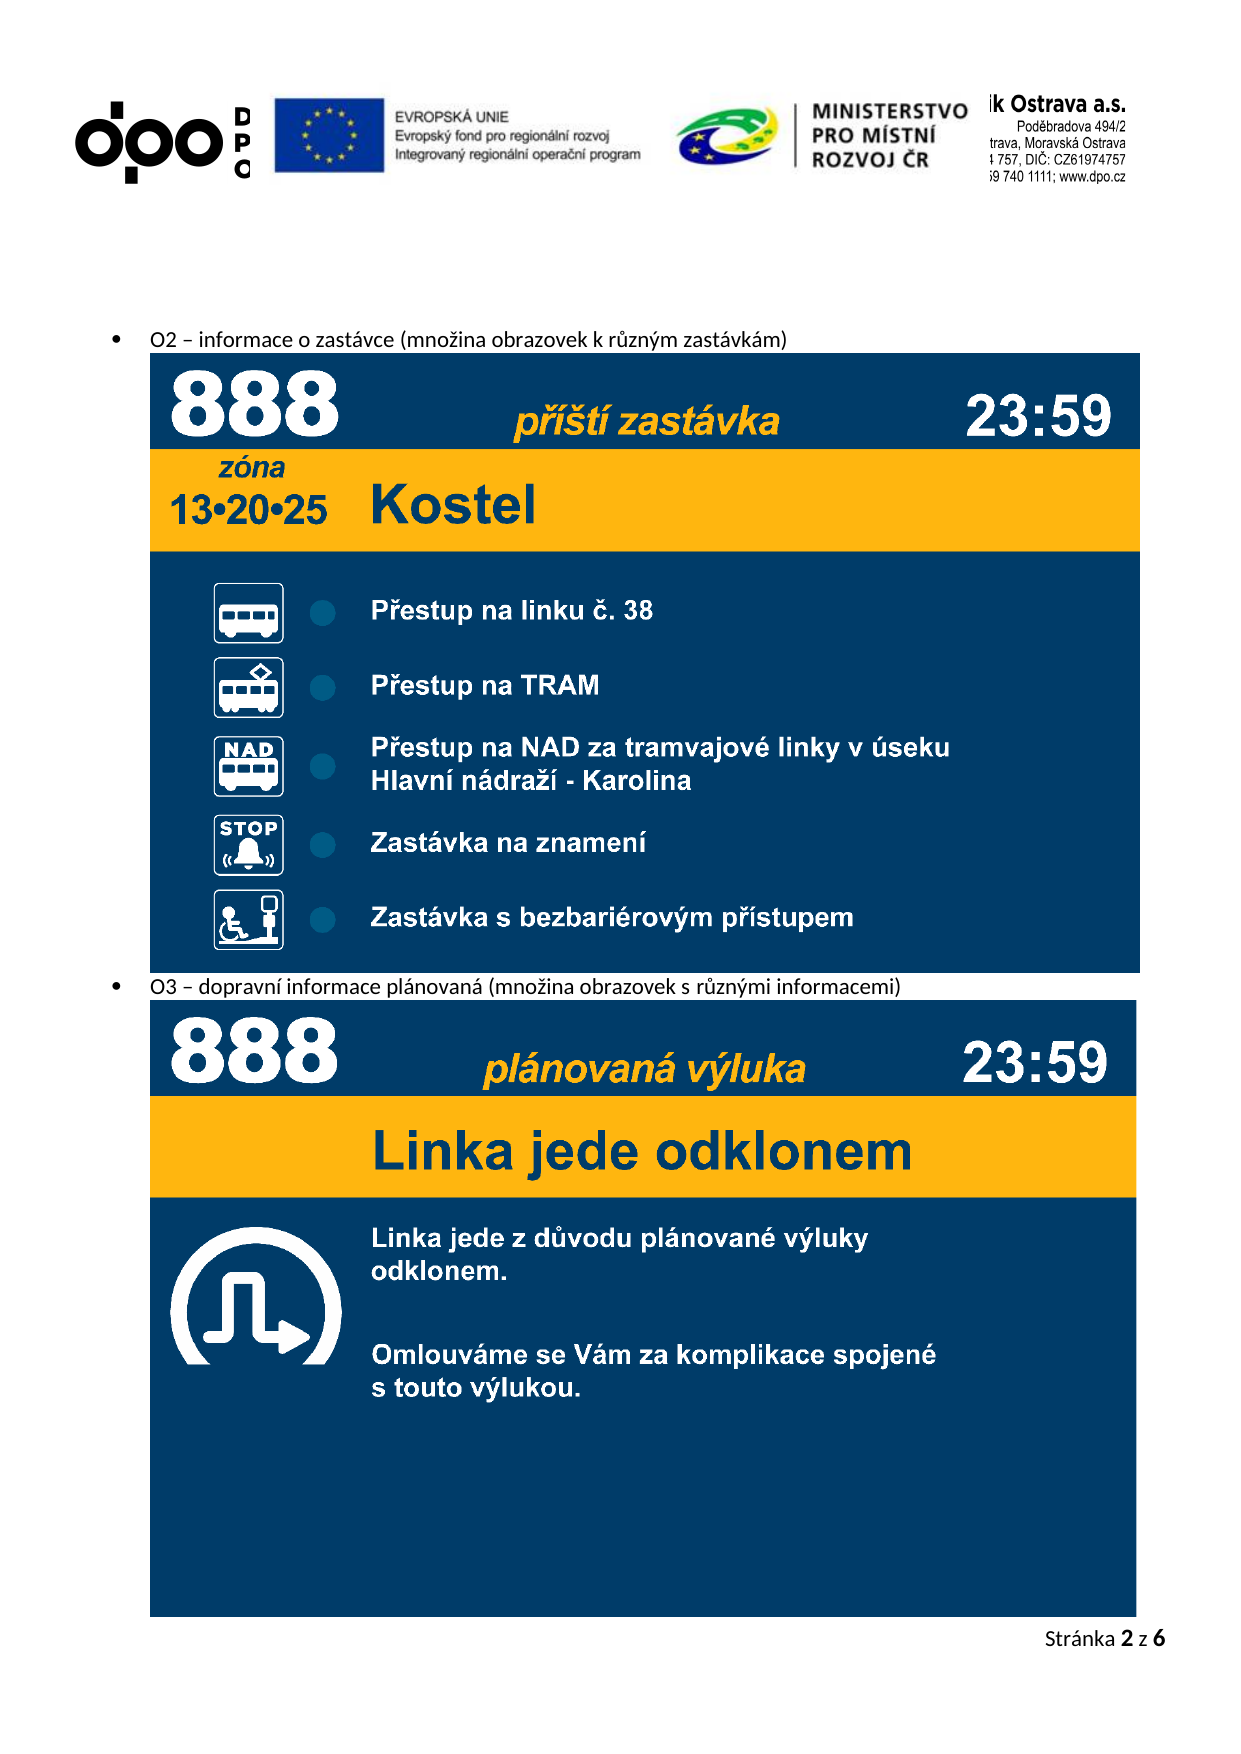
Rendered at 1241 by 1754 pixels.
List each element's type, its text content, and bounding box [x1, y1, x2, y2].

picture [150, 353, 1140, 973]
list O2 – informace o zastávce (množina obrazovek k různým zastávkám) [112, 326, 1165, 354]
picture [150, 1000, 1137, 1617]
picture [75, 73, 1126, 197]
list O3 – dopravní informace plánovaná (množina obrazovek s různými informacemi) [112, 972, 1165, 1000]
